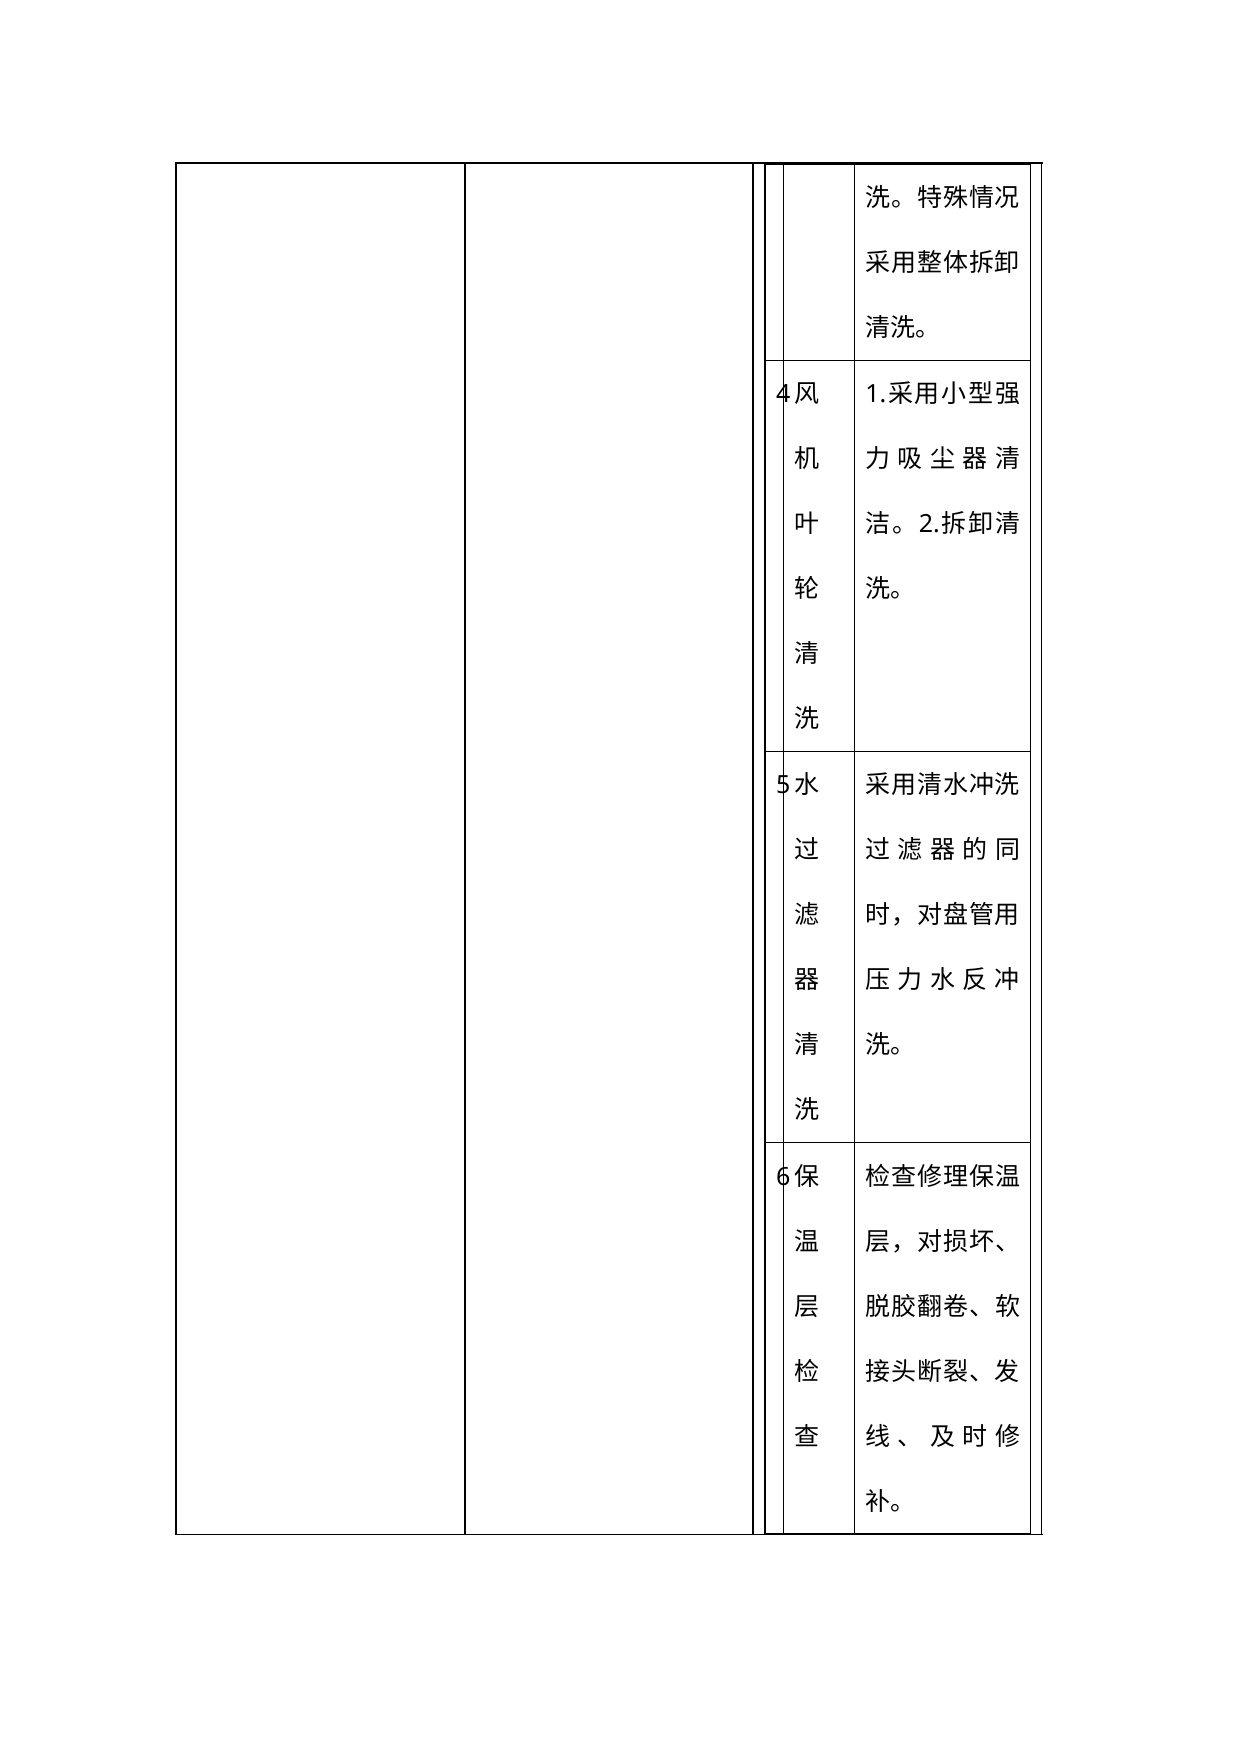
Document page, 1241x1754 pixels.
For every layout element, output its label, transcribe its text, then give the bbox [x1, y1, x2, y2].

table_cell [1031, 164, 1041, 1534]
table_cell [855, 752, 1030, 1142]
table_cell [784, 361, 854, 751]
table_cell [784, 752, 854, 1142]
table_cell 1 [466, 164, 752, 1534]
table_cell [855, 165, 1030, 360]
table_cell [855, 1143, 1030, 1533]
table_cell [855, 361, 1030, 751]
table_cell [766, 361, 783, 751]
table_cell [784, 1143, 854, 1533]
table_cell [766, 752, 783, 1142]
table_cell [177, 164, 464, 1534]
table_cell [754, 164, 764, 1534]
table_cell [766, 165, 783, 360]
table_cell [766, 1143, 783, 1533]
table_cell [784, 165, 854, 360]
